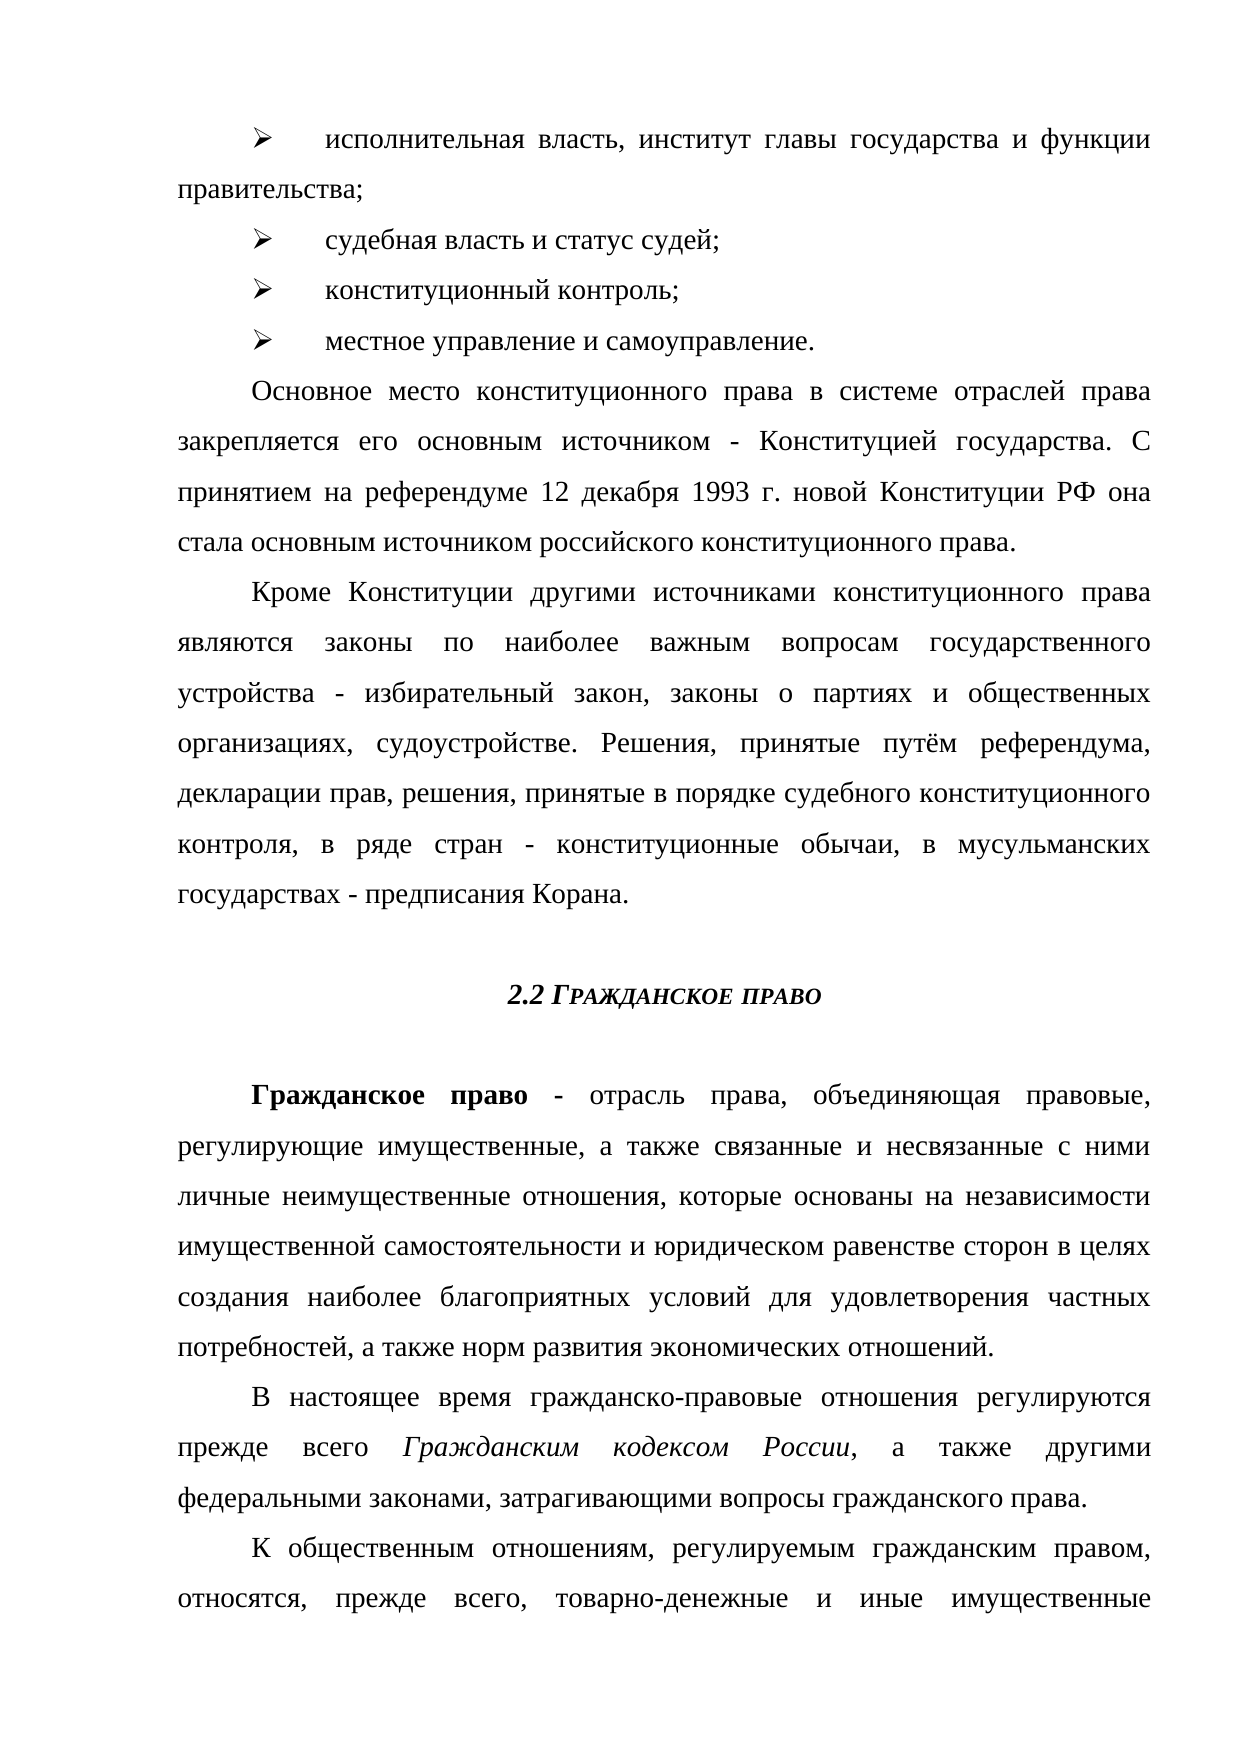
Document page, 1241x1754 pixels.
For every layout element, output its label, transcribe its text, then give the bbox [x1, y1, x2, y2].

list местное управление и самоуправление. [177, 323, 1152, 356]
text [177, 1530, 1152, 1614]
list конституционный контроль; [177, 272, 1152, 306]
text Основное место конституционного права в системе отраслей права закрепляется его основным источником - Конституцией государства. С принятием на референдуме 12 декабря . новой Конституции РФ она стала основным источником российского конституционного права. [177, 373, 1152, 557]
text В настоящее время гражданско-правовые отношения регулируются прежде всего Гражданским кодексом России, а также другими федеральными законами, затрагивающими вопросы гражданского права. [177, 1379, 1152, 1513]
text Гражданское право - отрасль права, объединяющая правовые, регулирующие имущественные, а также связанные и несвязанные с ними личные неимущественные отношения, которые основаны на независимости имущественной самостоятельности и юридическом равенстве сторон в целях создания наиболее благоприятных условий для удовлетворения частных потребностей, а также норм развития экономических отношений. [177, 1077, 1152, 1362]
text Кроме Конституции другими источниками конституционного права являются законы по наиболее важным вопросам государственного устройства - избирательный закон, законы о партиях и общественных организациях, судоустройстве. Решения, принятые путём референдума, декларации прав, решения, принятые в порядке судебного конституционного контроля, в ряде стран - конституционные обычаи, в мусульманских государствах - предписания Корана. [177, 574, 1152, 910]
list судебная власть и статус судей; [177, 222, 1152, 255]
list исполнительная власть, институт главы государства и функции правительства; [177, 121, 1152, 205]
subtitle 2.2 Гражданское право [177, 977, 1152, 1010]
